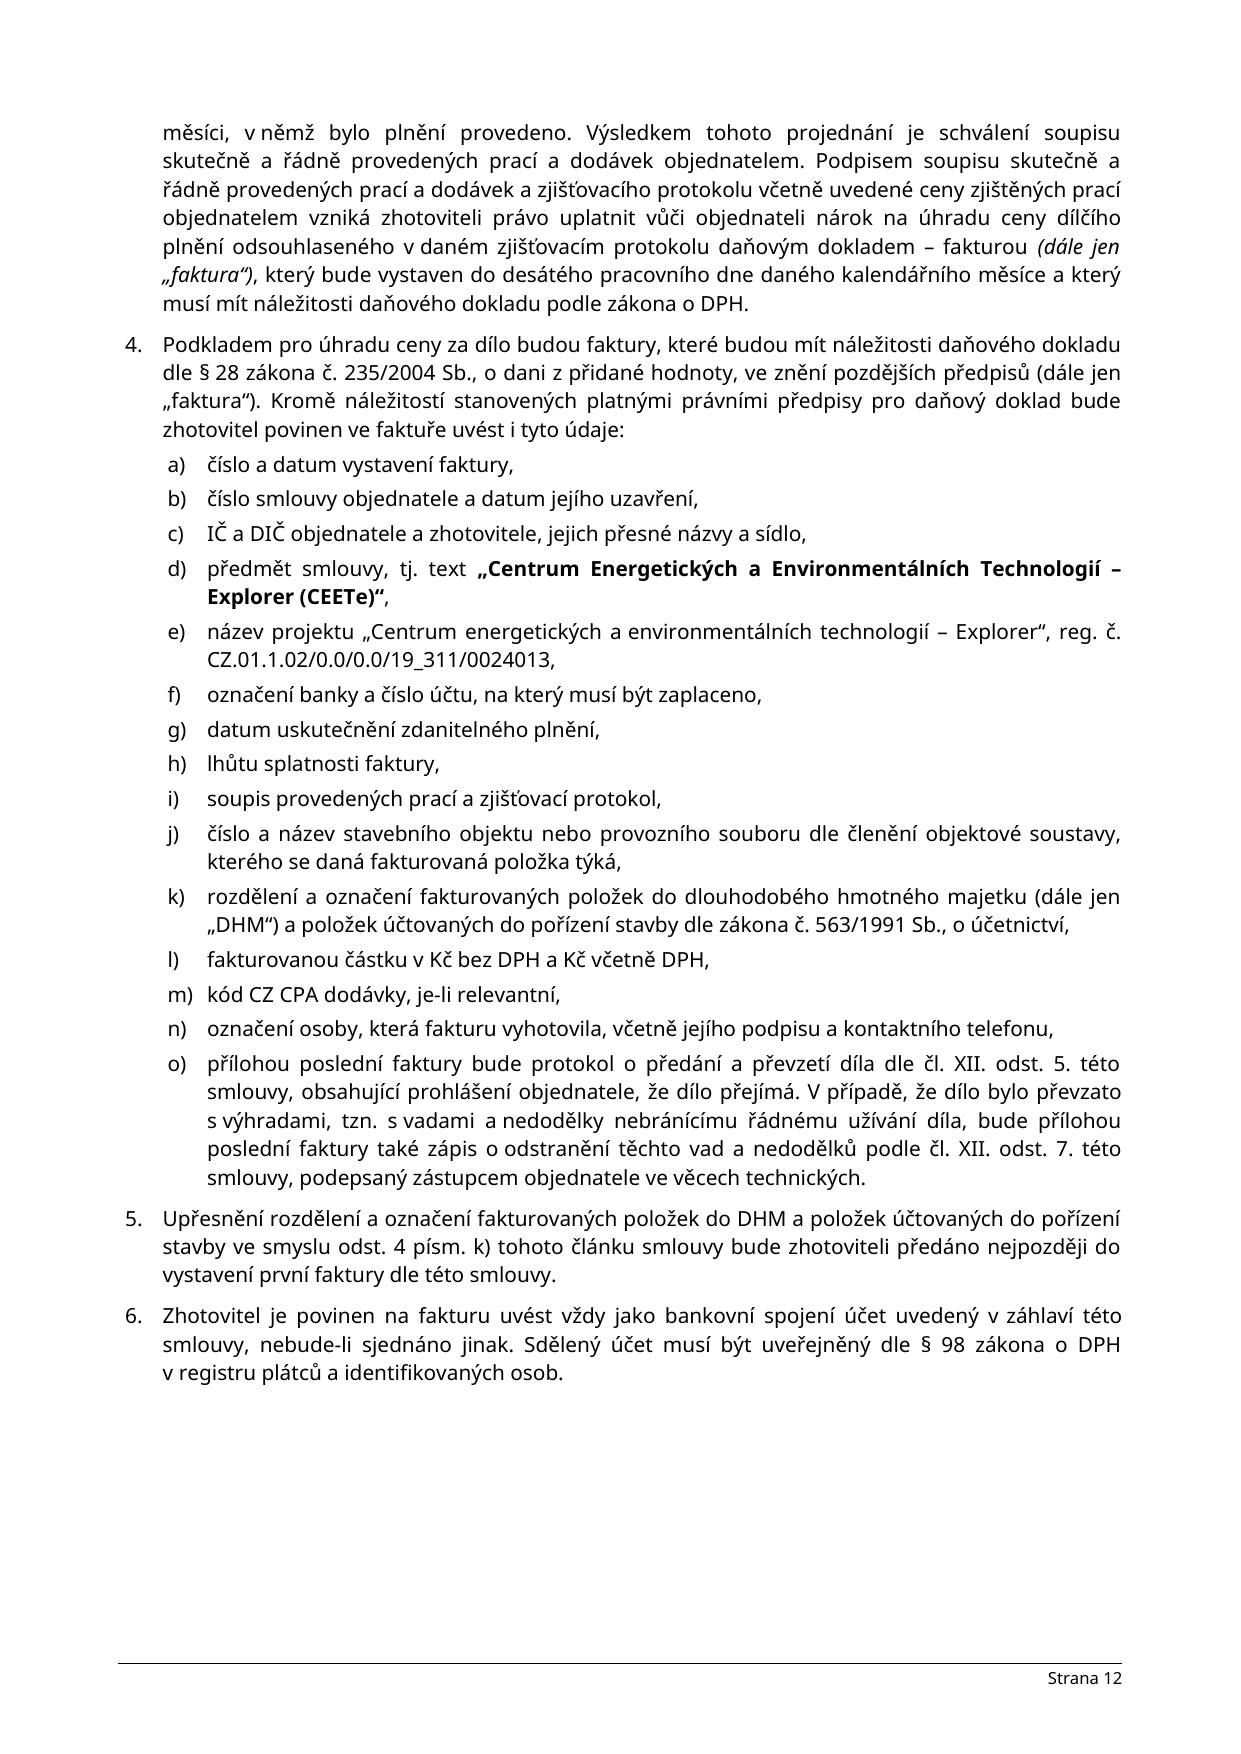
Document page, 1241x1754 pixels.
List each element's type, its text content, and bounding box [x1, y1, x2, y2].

list označení osoby, která fakturu vyhotovila, včetně jejího podpisu a kontaktního telefonu, [167, 1014, 1122, 1043]
list přílohou poslední faktury bude protokol o předání a převzetí díla dle čl. XII. odst. 5. této smlouvy, obsahující prohlášení objednatele, že dílo přejímá. V případě, že dílo bylo převzato s výhradami, tzn. s vadami a nedodělky nebránícímu řádnému užívání díla, bude přílohou poslední faktury také zápis o odstranění těchto vad a nedodělků podle čl. XII. odst. 7. této smlouvy, podepsaný zástupcem objednatele ve věcech technických. [167, 1049, 1122, 1191]
list Zhotovitel je povinen na fakturu uvést vždy jako bankovní spojení účet uvedený v záhlaví této smlouvy, nebude-li sjednáno jinak. Sdělený účet musí být uveřejněný dle § 98 zákona o DPH v registru plátců a identifikovaných osob. [125, 1302, 1122, 1387]
list Upřesnění rozdělení a označení fakturovaných položek do DHM a položek účtovaných do pořízení stavby ve smyslu odst. 4 písm. k) tohoto článku smlouvy bude zhotoviteli předáno nejpozději do vystavení první faktury dle této smlouvy. [125, 1204, 1122, 1289]
list datum uskutečnění zdanitelného plnění, [167, 715, 1122, 743]
list lhůtu splatnosti faktury, [167, 749, 1122, 778]
list rozdělení a označení fakturovaných položek do dlouhodobého hmotného majetku (dále jen „DHM“) a položek účtovaných do pořízení stavby dle zákona č. 563/1991 Sb., o účetnictví, [167, 882, 1122, 939]
list číslo smlouvy objednatele a datum jejího uzavření, [167, 484, 1122, 513]
list číslo a datum vystavení faktury, [167, 450, 1122, 478]
list Podkladem pro úhradu ceny za dílo budou faktury, které budou mít náležitosti daňového dokladu dle § 28 zákona č. 235/2004 Sb., o dani z přidané hodnoty, ve znění pozdějších předpisů (dále jen „faktura“). Kromě náležitostí stanovených platnými právními předpisy pro daňový doklad bude zhotovitel povinen ve faktuře uvést i tyto údaje: [125, 330, 1122, 443]
list označení banky a číslo účtu, na který musí být zaplaceno, [167, 680, 1122, 708]
list fakturovanou částku v Kč bez DPH a Kč včetně DPH, [167, 945, 1122, 973]
list název projektu „Centrum energetických a environmentálních technologií – Explorer“, reg. č. CZ.01.1.02/0.0/0.0/19_311/0024013, [167, 617, 1122, 674]
list IČ a DIČ objednatele a zhotovitele, jejich přesné názvy a sídlo, [167, 519, 1122, 547]
list číslo a název stavebního objektu nebo provozního souboru dle členění objektové soustavy, kterého se daná fakturovaná položka týká, [167, 819, 1122, 876]
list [125, 118, 1122, 317]
list kód CZ CPA dodávky, je-li relevantní, [167, 980, 1122, 1008]
list předmět smlouvy, tj. text „Centrum Energetických a Environmentálních Technologií – Explorer (CEETe)“, [167, 554, 1122, 611]
list soupis provedených prací a zjišťovací protokol, [167, 784, 1122, 812]
